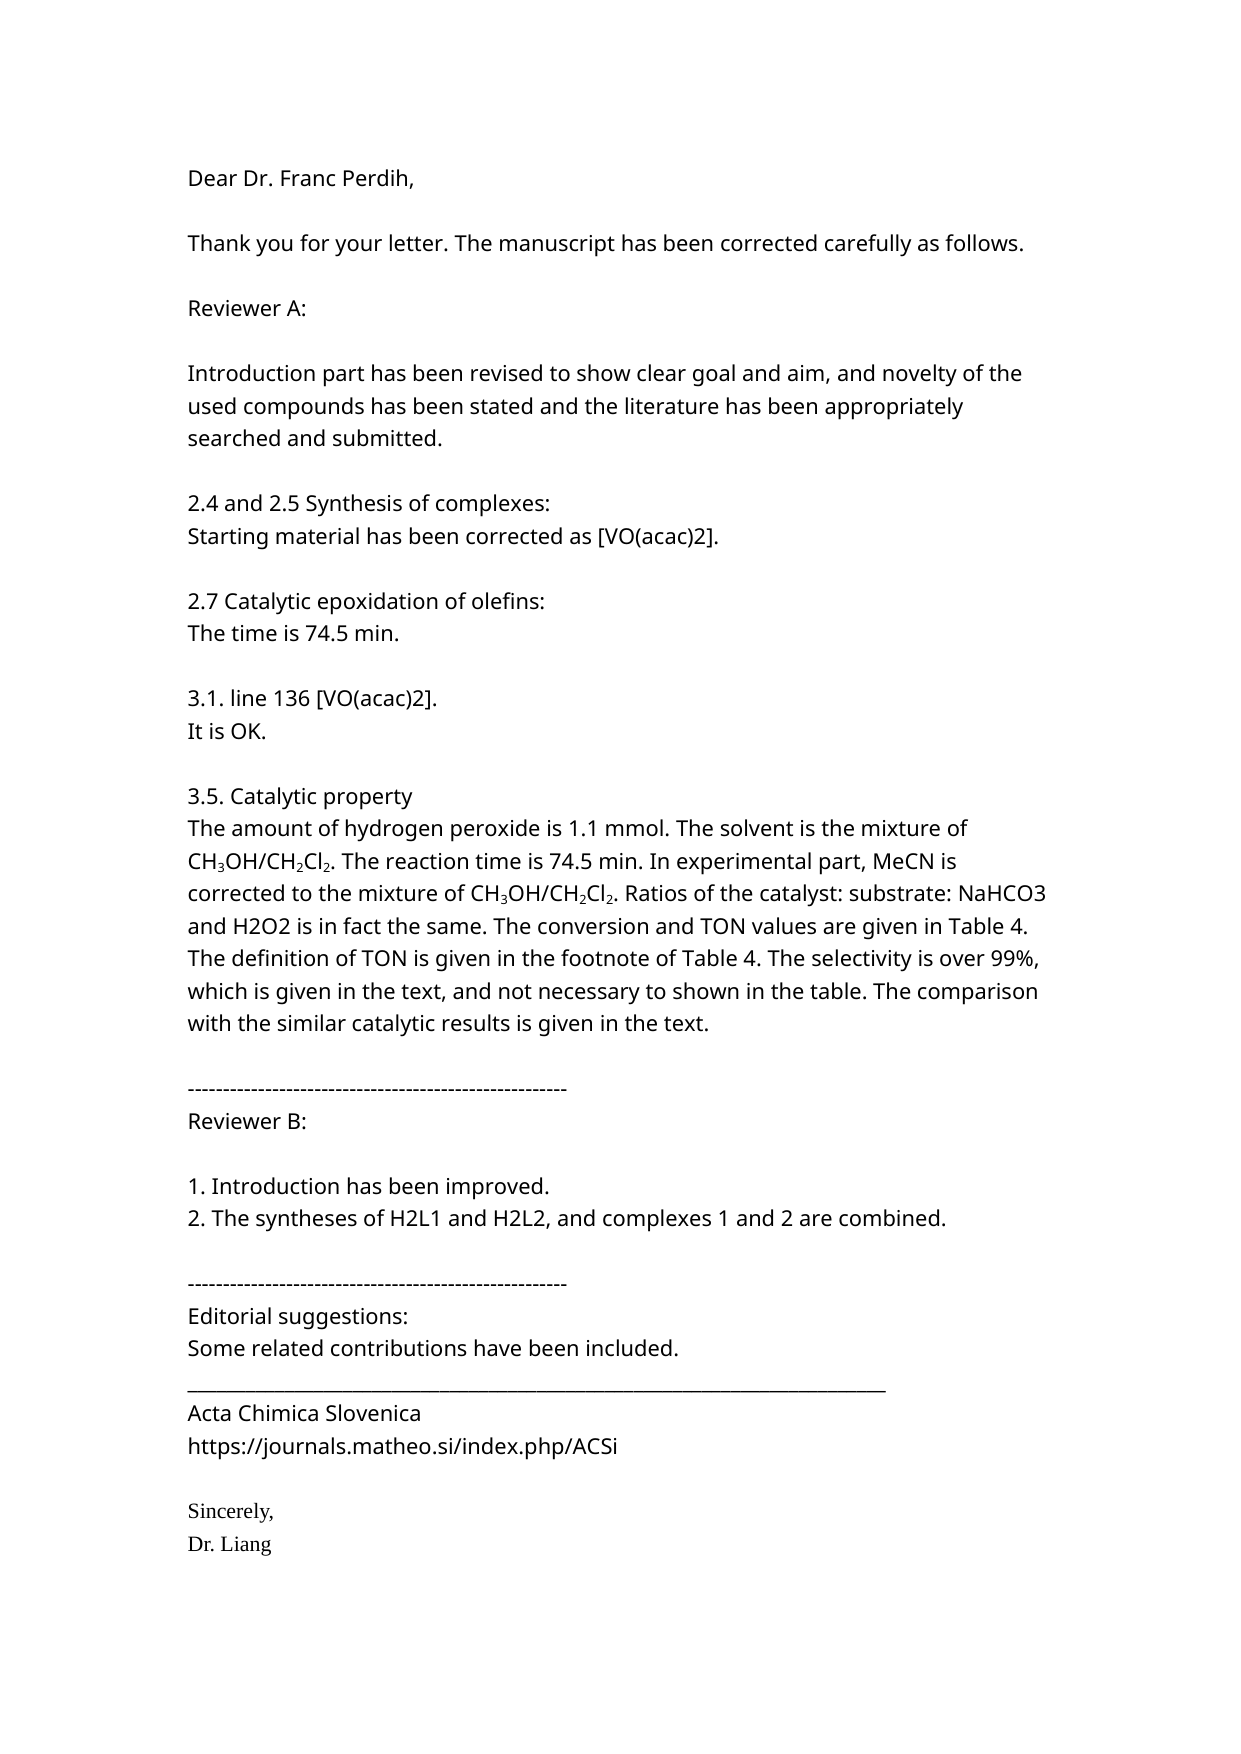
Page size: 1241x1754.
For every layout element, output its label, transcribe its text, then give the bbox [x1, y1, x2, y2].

text 3.5. Catalytic property [187, 779, 1053, 812]
text 2. The syntheses of H2L1 and H2L2, and complexes 1 and 2 are combined. [187, 1202, 1053, 1234]
text The time is 74.5 min. [187, 617, 1053, 649]
text 2.7 Catalytic epoxidation of olefins: [187, 584, 1053, 617]
text ------------------------------------------------------ [187, 1267, 1053, 1299]
text 1. Introduction has been improved. [187, 1169, 1053, 1202]
text Starting material has been corrected as [VO(acac)2]. [187, 519, 1053, 552]
text https://journals.matheo.si/index.php/ACSi [187, 1429, 1053, 1462]
text ________________________________________________________________________ [187, 1364, 1053, 1397]
text Introduction part has been revised to show clear goal and aim, and novelty of the used compounds has been stated and the literature has been appropriately searched and submitted. [187, 357, 1053, 454]
text Dear Dr. Franc Perdih, [187, 162, 1053, 194]
text The amount of hydrogen peroxide is 1.1 mmol. The solvent is the mixture of CH3OH/CH2Cl2. The reaction time is 74.5 min. In experimental part, MeCN is corrected to the mixture of CH3OH/CH2Cl2. Ratios of the catalyst: substrate: NaHCO3 and H2O2 is in fact the same. The conversion and TON values are given in Table 4. The definition of TON is given in the footnote of Table 4. The selectivity is over 99%, which is given in the text, and not necessary to shown in the table. The comparison with the similar catalytic results is given in the text. [187, 812, 1053, 1039]
text ------------------------------------------------------ [187, 1072, 1053, 1104]
text Some related contributions have been included. [187, 1332, 1053, 1364]
text Dr. Liang [187, 1527, 1053, 1559]
text 3.1. line 136 [VO(acac)2]. [187, 682, 1053, 714]
text It is OK. [187, 714, 1053, 747]
text Reviewer A: [187, 292, 1053, 324]
text Reviewer B: [187, 1104, 1053, 1137]
text Sincerely, [187, 1494, 1053, 1527]
text 2.4 and 2.5 Synthesis of complexes: [187, 487, 1053, 519]
text Acta Chimica Slovenica [187, 1397, 1053, 1429]
text Editorial suggestions: [187, 1299, 1053, 1332]
text Thank you for your letter. The manuscript has been corrected carefully as follows. [187, 227, 1053, 259]
